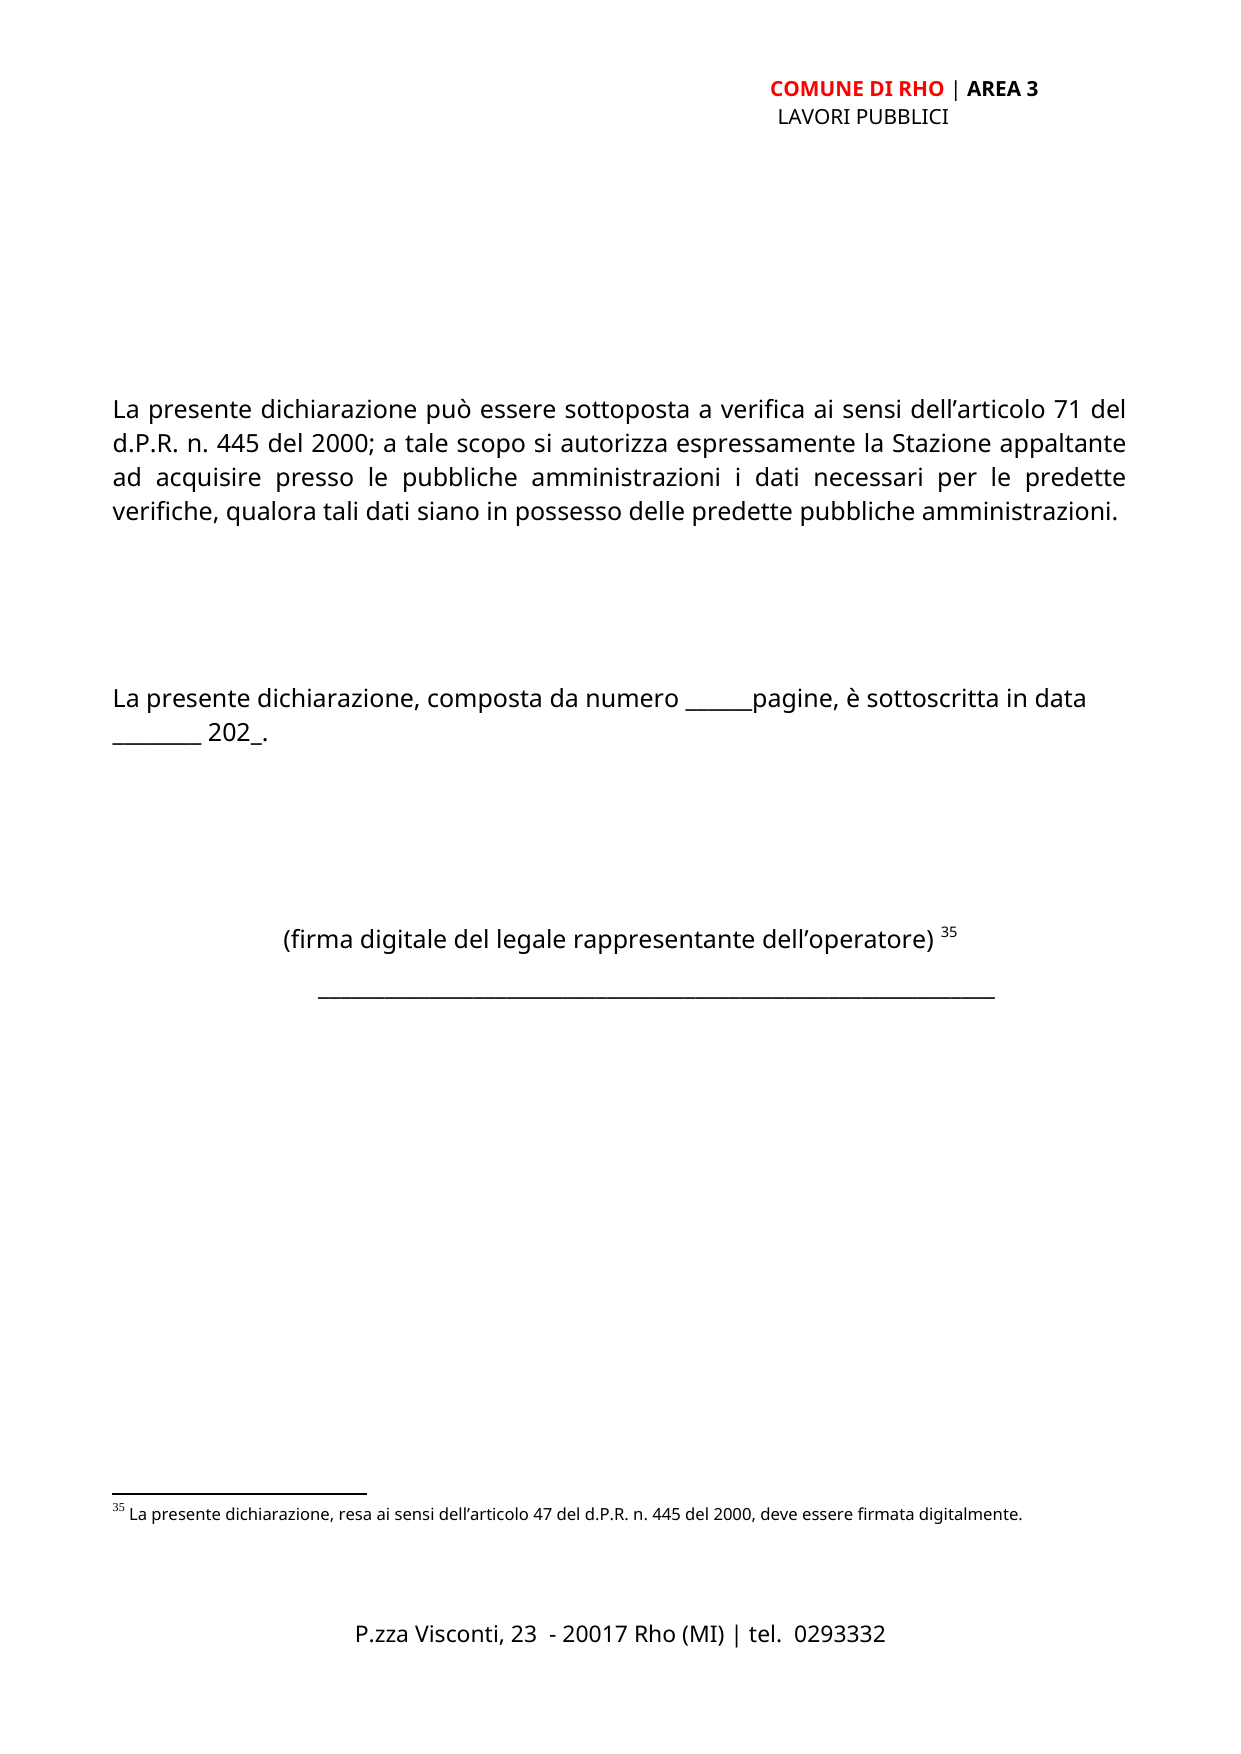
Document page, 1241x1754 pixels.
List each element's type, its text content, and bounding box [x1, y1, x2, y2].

text La presente dichiarazione può essere sottoposta a verifica ai sensi dell’articolo 71 del d.P.R. n. 445 del 2000; a tale scopo si autorizza espressamente la Stazione appaltante ad acquisire presso le pubbliche amministrazioni i dati necessari per le predette verifiche, qualora tali dati siano in possesso delle predette pubbliche amministrazioni. [112, 392, 1128, 528]
text La presente dichiarazione, composta da numero ______pagine, è sottoscritta in data ________ 202_. [112, 680, 1128, 748]
table_header _____________________________________________________________ [103, 963, 1137, 1009]
text (firma digitale del legale rappresentante dell’operatore) [112, 922, 1128, 956]
